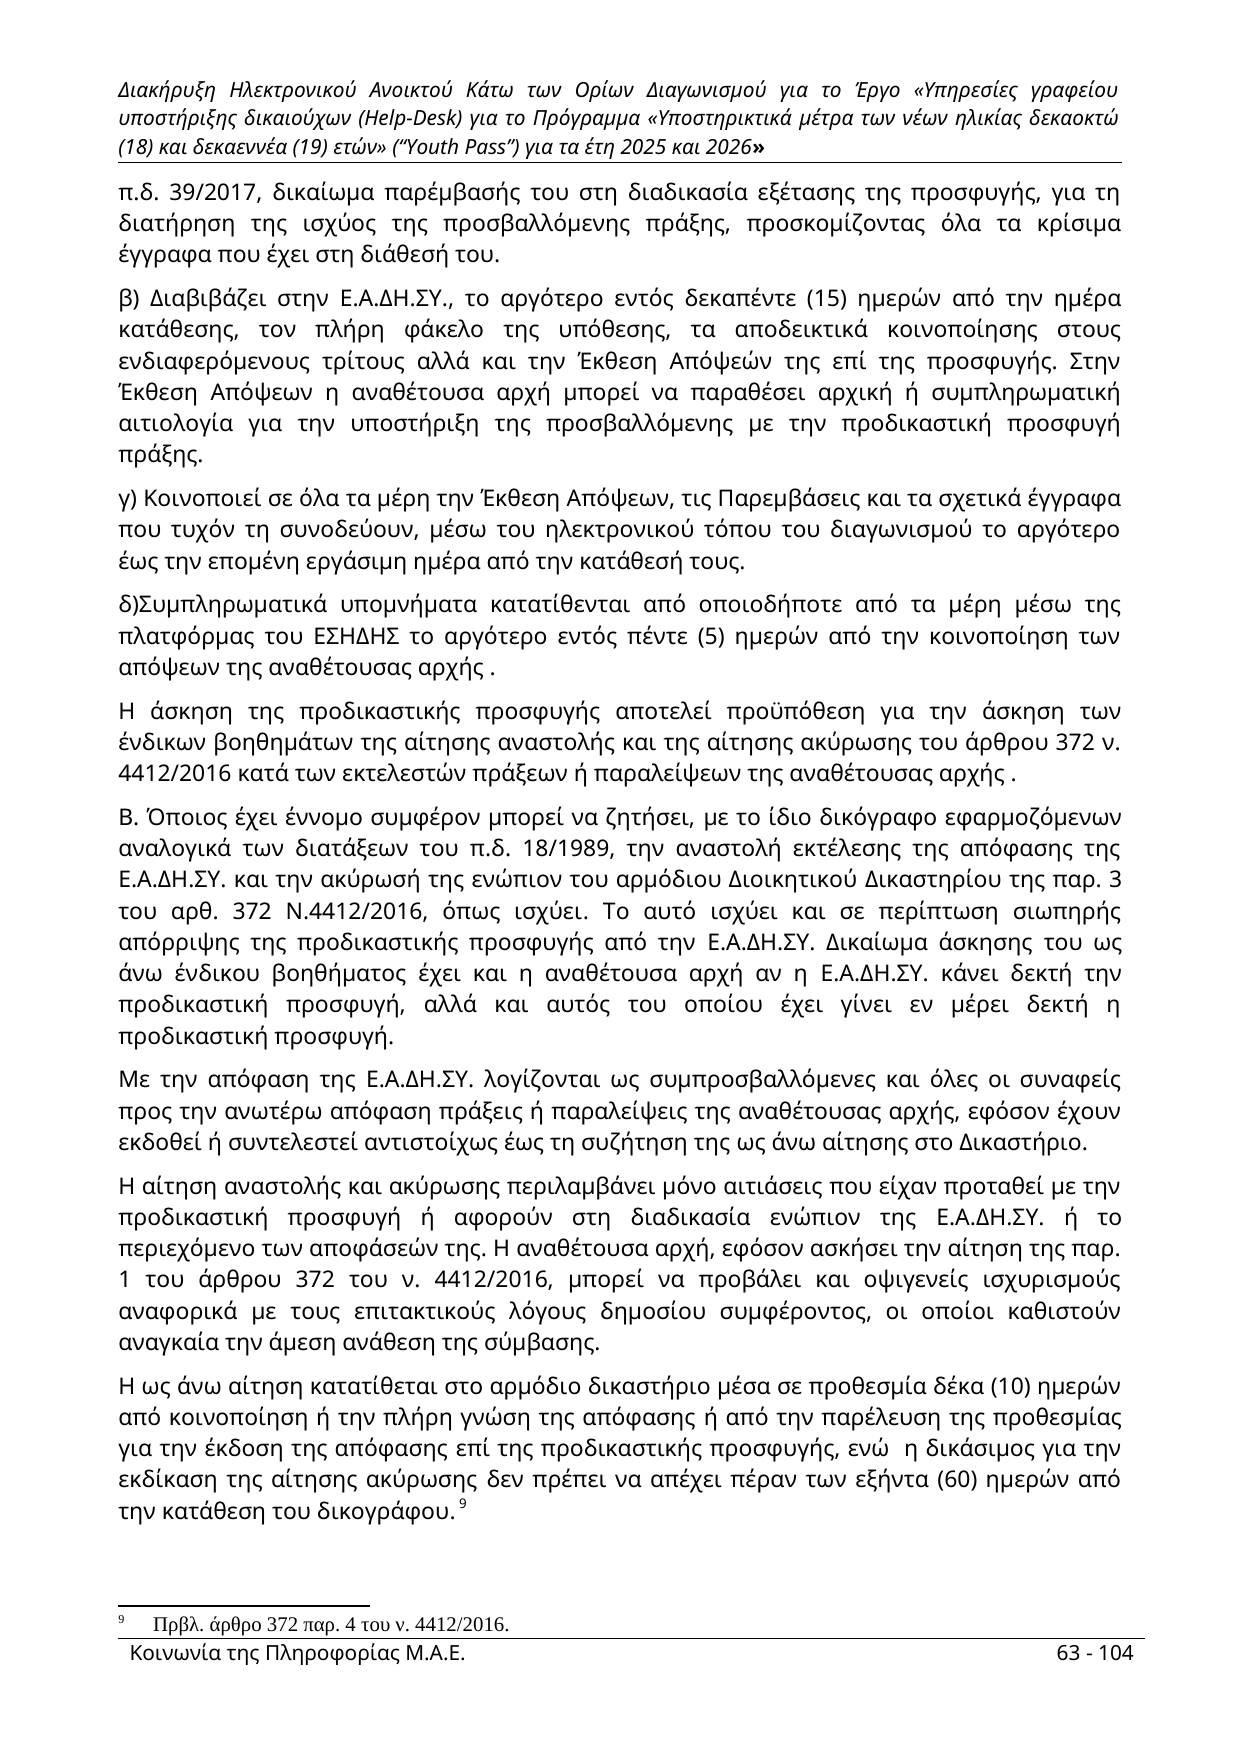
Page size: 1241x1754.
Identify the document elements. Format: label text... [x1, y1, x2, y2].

text γ) Κοινοποιεί σε όλα τα μέρη την Έκθεση Απόψεων, τις Παρεμβάσεις και τα σχετικά έγγραφα που τυχόν τη συνοδεύουν, μέσω του ηλεκτρονικού τόπου του διαγωνισμού το αργότερο έως την επομένη εργάσιμη ημέρα από την κατάθεσή τους. [118, 482, 1122, 576]
text δ)Συμπληρωματικά υπομνήματα κατατίθενται από οποιοδήποτε από τα μέρη μέσω της πλατφόρμας του ΕΣΗΔΗΣ το αργότερο εντός πέντε (5) ημερών από την κοινοποίηση των απόψεων της αναθέτουσας αρχής . [118, 588, 1122, 682]
text Η ως άνω αίτηση κατατίθεται στο αρμόδιο δικαστήριο μέσα σε προθεσμία δέκα (10) ημερών από κοινοποίηση ή την πλήρη γνώση της απόφασης ή από την παρέλευση της προθεσμίας για την έκδοση της απόφασης επί της προδικαστικής προσφυγής, ενώ η δικάσιμος για την εκδίκαση της αίτησης ακύρωσης δεν πρέπει να απέχει πέραν των εξήντα (60) ημερών από την κατάθεση του δικογράφου. [118, 1370, 1122, 1526]
text β) Διαβιβάζει στην Ε.Α.ΔΗ.ΣΥ., το αργότερο εντός δεκαπέντε (15) ημερών από την ημέρα κατάθεσης, τον πλήρη φάκελο της υπόθεσης, τα αποδεικτικά κοινοποίησης στους ενδιαφερόμενους τρίτους αλλά και την Έκθεση Απόψεών της επί της προσφυγής. Στην Έκθεση Απόψεων η αναθέτουσα αρχή μπορεί να παραθέσει αρχική ή συμπληρωματική αιτιολογία για την υποστήριξη της προσβαλλόμενης με την προδικαστική προσφυγή πράξης. [118, 282, 1122, 470]
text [118, 176, 1122, 270]
text Β. Όποιος έχει έννομο συμφέρον μπορεί να ζητήσει, με το ίδιο δικόγραφο εφαρμοζόμενων αναλογικά των διατάξεων του π.δ. 18/1989, την αναστολή εκτέλεσης της απόφασης της Ε.Α.ΔΗ.ΣΥ. και την ακύρωσή της ενώπιον του αρμόδιου Διοικητικού Δικαστηρίου της παρ. 3 του αρθ. 372 Ν.4412/2016, όπως ισχύει. Το αυτό ισχύει και σε περίπτωση σιωπηρής απόρριψης της προδικαστικής προσφυγής από την Ε.Α.ΔΗ.ΣΥ. Δικαίωμα άσκησης του ως άνω ένδικου βοηθήματος έχει και η αναθέτουσα αρχή αν η Ε.Α.ΔΗ.ΣΥ. κάνει δεκτή την προδικαστική προσφυγή, αλλά και αυτός του οποίου έχει γίνει εν μέρει δεκτή η προδικαστική προσφυγή. [118, 801, 1122, 1051]
text Η άσκηση της προδικαστικής προσφυγής αποτελεί προϋπόθεση για την άσκηση των ένδικων βοηθημάτων της αίτησης αναστολής και της αίτησης ακύρωσης του άρθρου 372 ν. 4412/2016 κατά των εκτελεστών πράξεων ή παραλείψεων της αναθέτουσας αρχής . [118, 695, 1122, 788]
text Η αίτηση αναστολής και ακύρωσης περιλαμβάνει μόνο αιτιάσεις που είχαν προταθεί με την προδικαστική προσφυγή ή αφορούν στη διαδικασία ενώπιον της Ε.Α.ΔΗ.ΣΥ. ή το περιεχόμενο των αποφάσεών της. Η αναθέτουσα αρχή, εφόσον ασκήσει την αίτηση της παρ. 1 του άρθρου 372 του ν. 4412/2016, μπορεί να προβάλει και οψιγενείς ισχυρισμούς αναφορικά με τους επιτακτικούς λόγους δημοσίου συμφέροντος, οι οποίοι καθιστούν αναγκαία την άμεση ανάθεση της σύμβασης. [118, 1170, 1122, 1357]
text Με την απόφαση της Ε.Α.ΔΗ.ΣΥ. λογίζονται ως συμπροσβαλλόμενες και όλες οι συναφείς προς την ανωτέρω απόφαση πράξεις ή παραλείψεις της αναθέτουσας αρχής, εφόσον έχουν εκδοθεί ή συντελεστεί αντιστοίχως έως τη συζήτηση της ως άνω αίτησης στο Δικαστήριο. [118, 1063, 1122, 1157]
